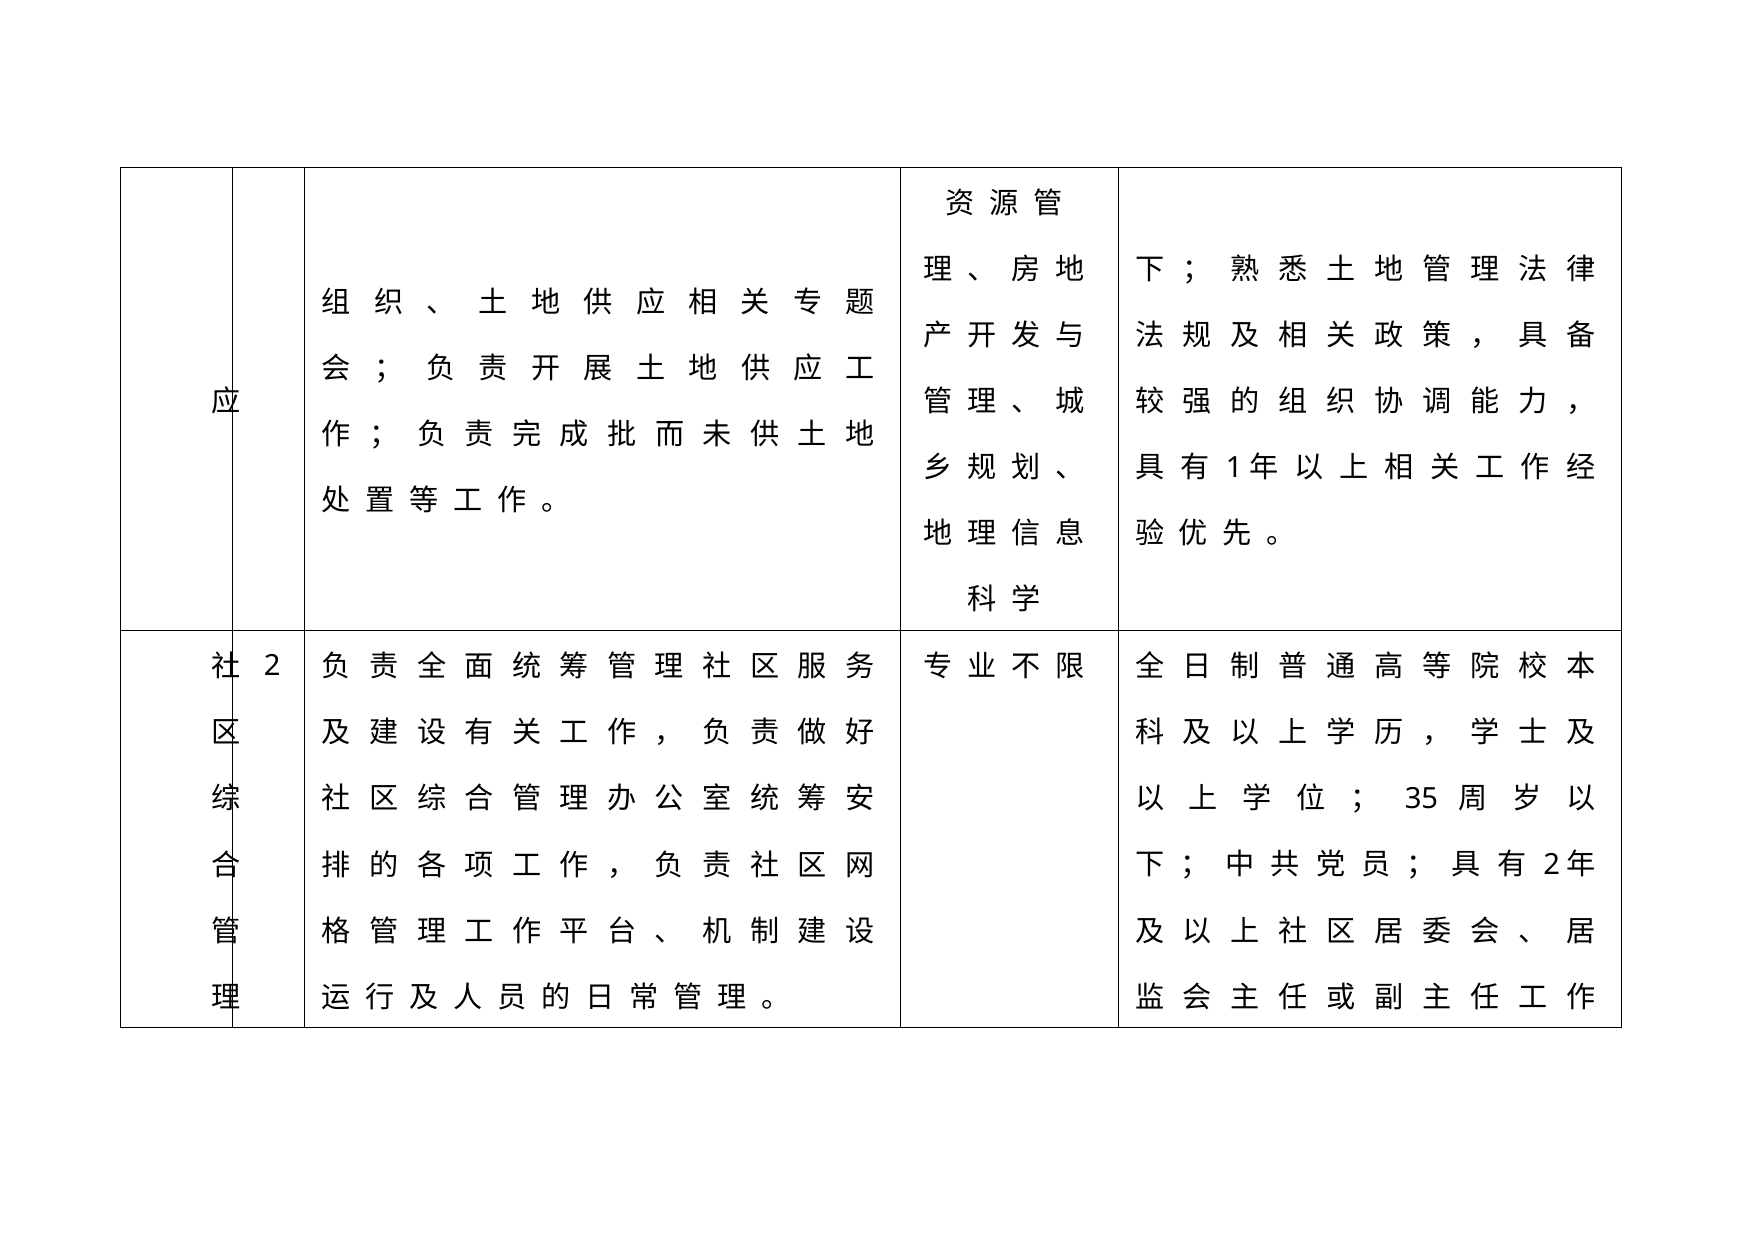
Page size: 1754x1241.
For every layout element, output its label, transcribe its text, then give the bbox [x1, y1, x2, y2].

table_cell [305, 631, 900, 1027]
table_cell 1 [233, 168, 304, 630]
table_cell 土地 供应 [121, 168, 232, 630]
table_cell 社区综合管理 [121, 631, 232, 1027]
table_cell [1119, 168, 1621, 630]
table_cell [901, 168, 1118, 630]
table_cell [1119, 631, 1621, 1027]
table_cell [305, 168, 900, 630]
table_cell 2 [233, 631, 304, 1027]
table_cell 专业不限 [901, 631, 1118, 1027]
